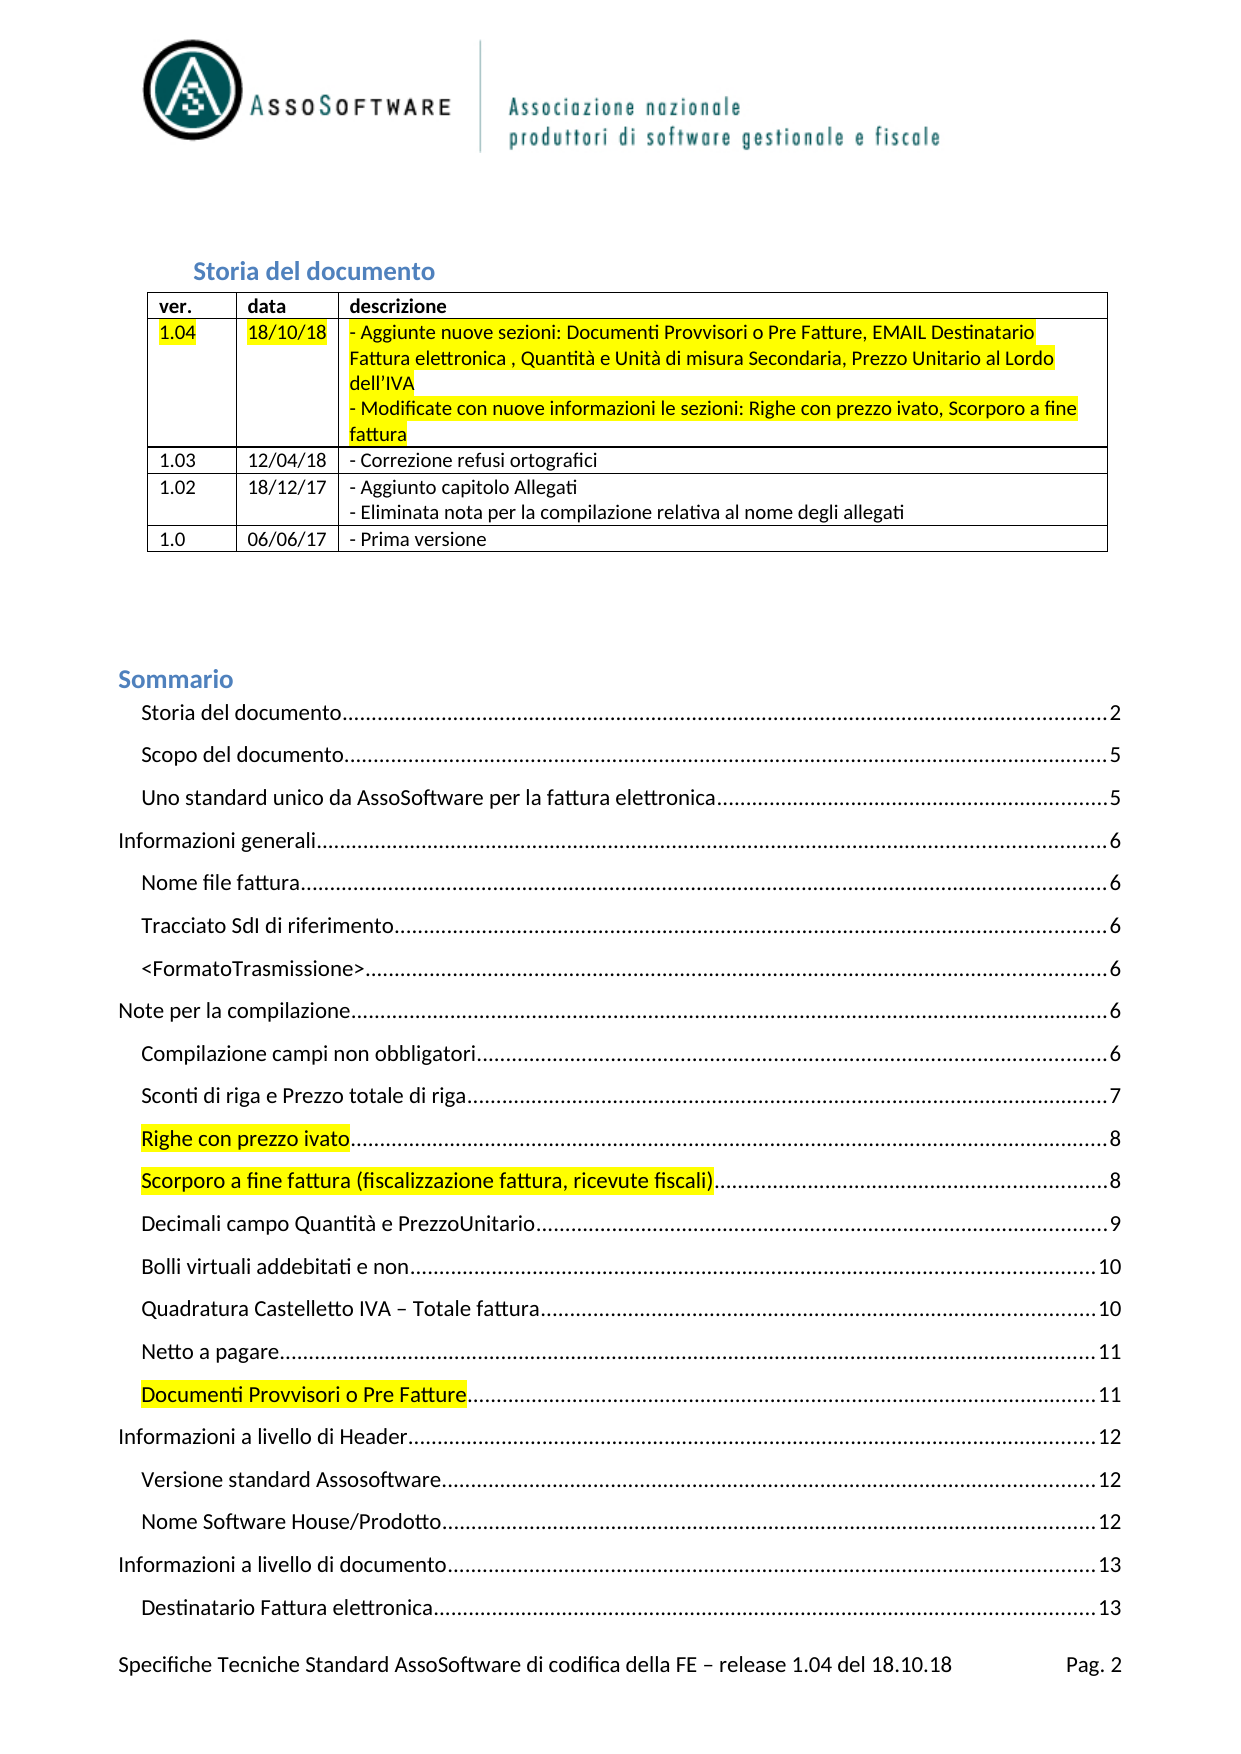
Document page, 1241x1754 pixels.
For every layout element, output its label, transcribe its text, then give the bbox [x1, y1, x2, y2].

table_cell 1.02 [148, 474, 236, 525]
subtitle Storia del documento [193, 254, 1122, 287]
table_cell 1.0 [148, 526, 236, 551]
table_cell 12/04/18 [237, 448, 338, 473]
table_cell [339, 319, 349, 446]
table_cell - Correzione refusi ortografici [339, 448, 1107, 473]
table_header data [237, 293, 338, 318]
table_cell - Aggiunto capitolo Allegati - Eliminata nota per la compilazione relativa al nome degli allegati [339, 474, 1107, 525]
table_cell 18/12/17 [237, 474, 338, 525]
table_cell - Aggiunte nuove sezioni: Documenti Provvisori o Pre Fatture, EMAIL Destinatario Fattura elettronica , Quantità e Unità di misura Secondaria, Prezzo Unitario al Lordo dell’IVA - Modificate con nuove informazioni le sezioni: Righe con prezzo ivato, Scorporo a fine fattura [407, 319, 1107, 446]
table_cell 18/10/18 [237, 319, 338, 446]
table_cell 1.04 [148, 319, 236, 446]
table_header ver. [148, 293, 236, 318]
table_cell 06/06/17 [237, 526, 338, 551]
table_header descrizione [339, 293, 1107, 318]
picture [118, 6, 1123, 153]
table_cell 1.03 [148, 448, 236, 473]
table_cell - Prima versione [339, 526, 1107, 551]
